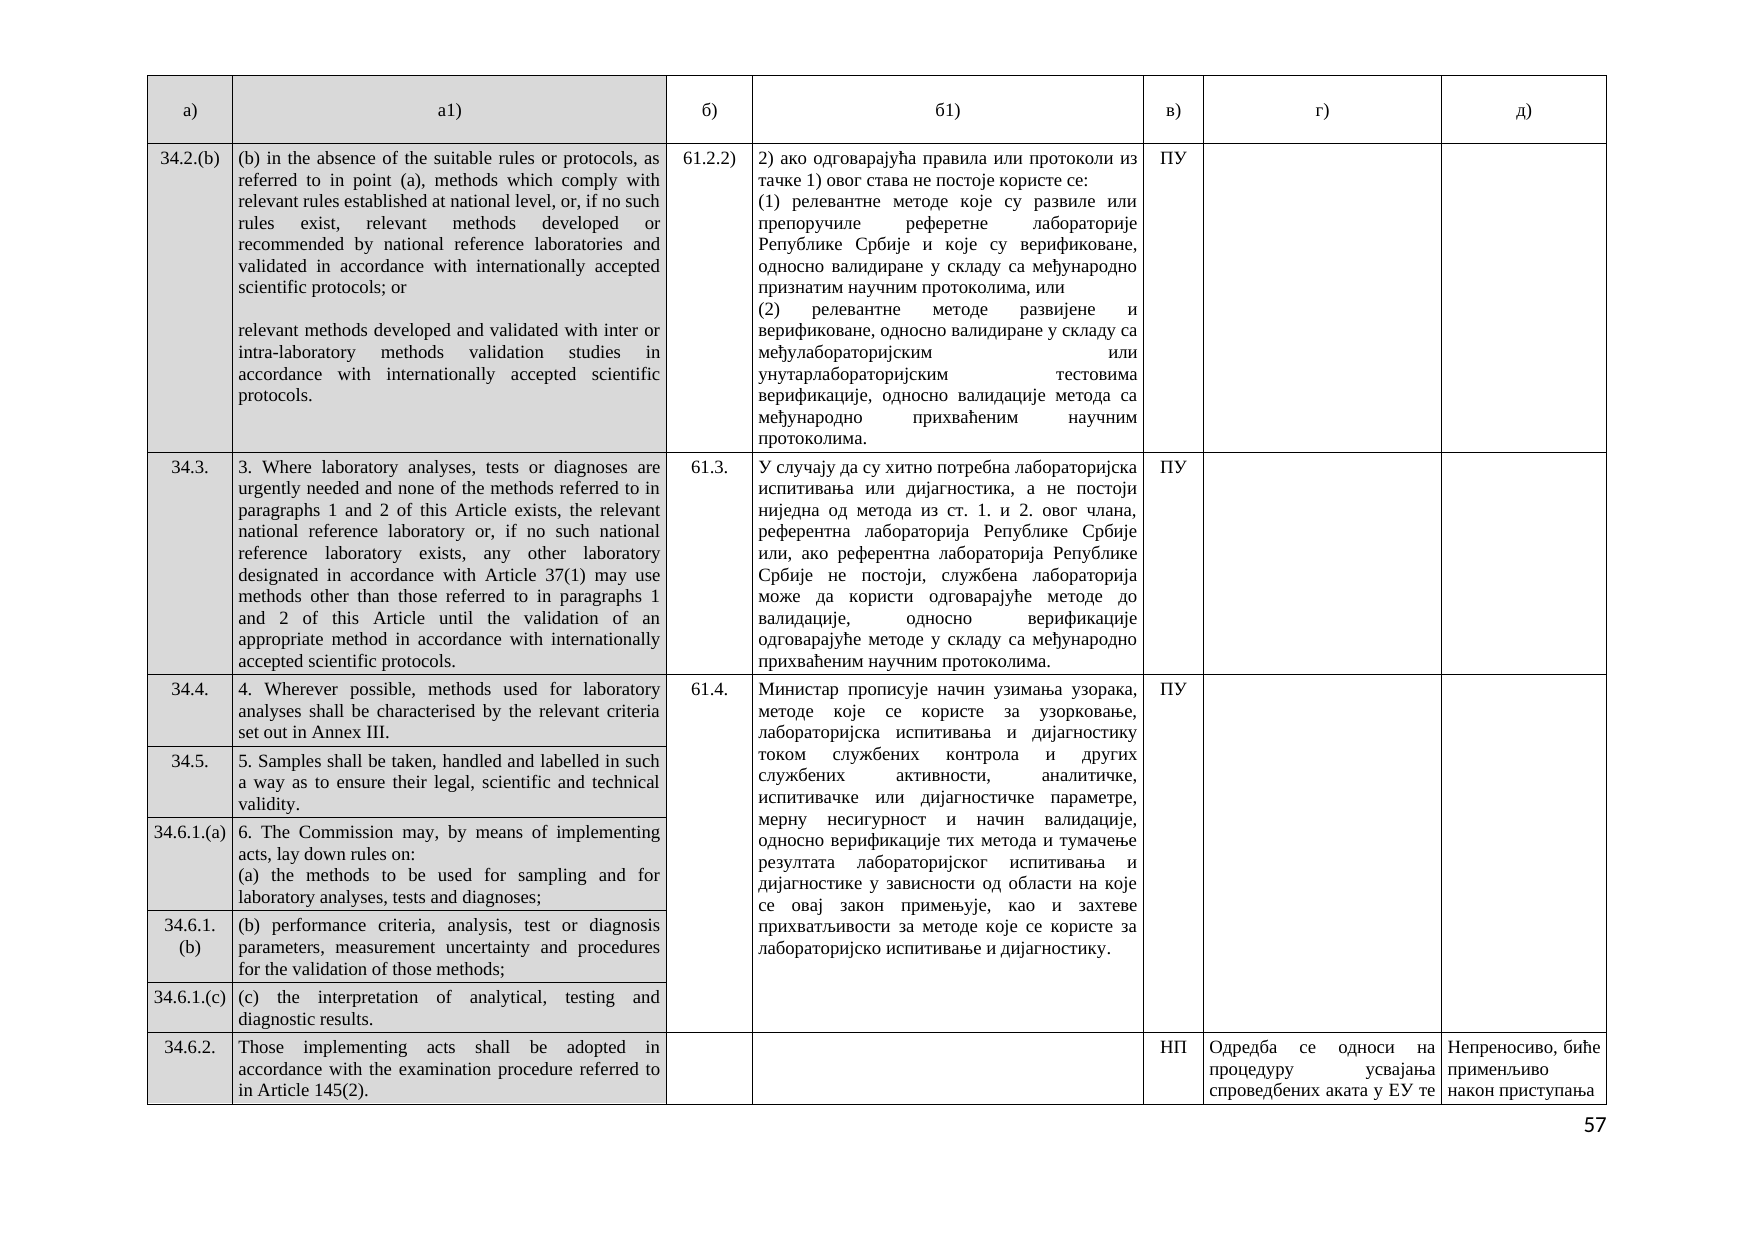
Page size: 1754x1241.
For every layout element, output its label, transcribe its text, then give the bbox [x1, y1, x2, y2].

table_cell (b) in the absence of the suitable rules or protocols, as referred to in point (a), methods which comply with relevant rules established at national level, or, if no such rules exist, relevant methods developed or recommended by national reference laboratories and validated in accordance with internationally accepted scientific protocols; or relevant methods developed and validated with inter or intra-laboratory methods validation studies in accordance with internationally accepted scientific protocols. [233, 144, 666, 452]
table_cell [1442, 453, 1606, 674]
table_cell 34.5. [148, 747, 232, 817]
table_header д) [1442, 76, 1606, 143]
table_cell У случају да су хитно потребна лабораторијска испитивања или дијагностика, а не постоји ниједна од метода из ст. 1. и 2. овог члана, референтна лабораторија Републике Србије или, ако референтна лабораторија Републике Србије не постоји, службена лабораторија може да користи одговарајуће методе до валидације, односно верификације одговарајуће методе у складу са међународно прихваћеним научним протоколима. [753, 453, 1143, 674]
table_cell 34.2.(b) [148, 144, 232, 452]
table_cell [233, 1033, 666, 1103]
table_cell ПУ [1144, 453, 1203, 674]
table_header а1) [233, 76, 666, 143]
table_cell 34.4. [148, 675, 232, 746]
table_header б) [667, 76, 752, 143]
table_cell [1442, 144, 1606, 452]
table_cell 34.6.1.(a) [148, 818, 232, 910]
table_cell НП [1144, 1033, 1203, 1103]
table_cell ПУ [1144, 675, 1203, 1032]
table_cell ПУ [1144, 144, 1203, 452]
table_cell (c) the interpretation of analytical, testing and diagnostic results. [233, 983, 666, 1032]
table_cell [1204, 1033, 1441, 1103]
table_cell [1442, 675, 1606, 1032]
table_cell 61.3. [667, 453, 752, 674]
table_cell [753, 1033, 1143, 1103]
table_cell 5. Samples shall be taken, handled and labelled in such a way as to ensure their legal, scientific and technical validity. [233, 747, 666, 817]
table_header в) [1144, 76, 1203, 143]
table_cell [1204, 453, 1441, 674]
table_cell [667, 1033, 752, 1103]
table_cell 34.6.2. [148, 1033, 232, 1103]
table_header г) [1204, 76, 1441, 143]
table_cell 34.6.1.(c) [148, 983, 232, 1032]
table_cell Министар прописује начин узимања узорака, методе које се користе за узорковање, лабораторијска испитивања и дијагностику током службених контрола и других службених активности, аналитичке, испитивачке или дијагностичке параметре, мерну несигурност и начин валидације, односно верификације тих метода и тумачење резултата лабораторијског испитивања и дијагностике у зависности од области на које се овај закон примењује, као и захтеве прихватљивости за методе које се користе за лабораторијско испитивање и дијагностику. [753, 675, 1143, 1032]
table_cell 61.2.2) [667, 144, 752, 452]
table_cell 4. Wherever possible, methods used for laboratory analyses shall be characterised by the relevant criteria set out in Annex III. [233, 675, 666, 746]
table_cell [1204, 675, 1441, 1032]
table_cell 34.3. [148, 453, 232, 674]
table_cell 34.6.1.(b) [148, 911, 232, 982]
table_cell 61.4. [667, 675, 752, 1032]
table_cell 3. Where laboratory analyses, tests or diagnoses are urgently needed and none of the methods referred to in paragraphs 1 and 2 of this Article exists, the relevant national reference laboratory or, if no such national reference laboratory exists, any other laboratory designated in accordance with Article 37(1) may use methods other than those referred to in paragraphs 1 and 2 of this Article until the validation of an appropriate method in accordance with internationally accepted scientific protocols. [233, 453, 666, 674]
table_header а) [148, 76, 232, 143]
table_header б1) [753, 76, 1143, 143]
table_cell [1204, 144, 1441, 452]
table_cell 6. The Commission may, by means of implementing acts, lay down rules on: (a) the methods to be used for sampling and for laboratory analyses, tests and diagnoses; [233, 818, 666, 910]
table_cell (b) performance criteria, analysis, test or diagnosis parameters, measurement uncertainty and procedures for the validation of those methods; [233, 911, 666, 982]
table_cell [1442, 1033, 1606, 1103]
table_cell 2) ако одговарајућа правила или протоколи из тачке 1) овог става не постоје користе се: (1) релевантне методе које су развиле или препоручиле реферетне лабораторије Републике Србије и које су верификоване, односно валидиране у складу са међународно признатим научним протоколима, или (2) релевантне методе развијене и верификоване, односно валидиране у складу са међулабораторијским или унутарлабораторијским тестовима верификације, односно валидације метода са међународно прихваћеним научним протоколима. [753, 144, 1143, 452]
